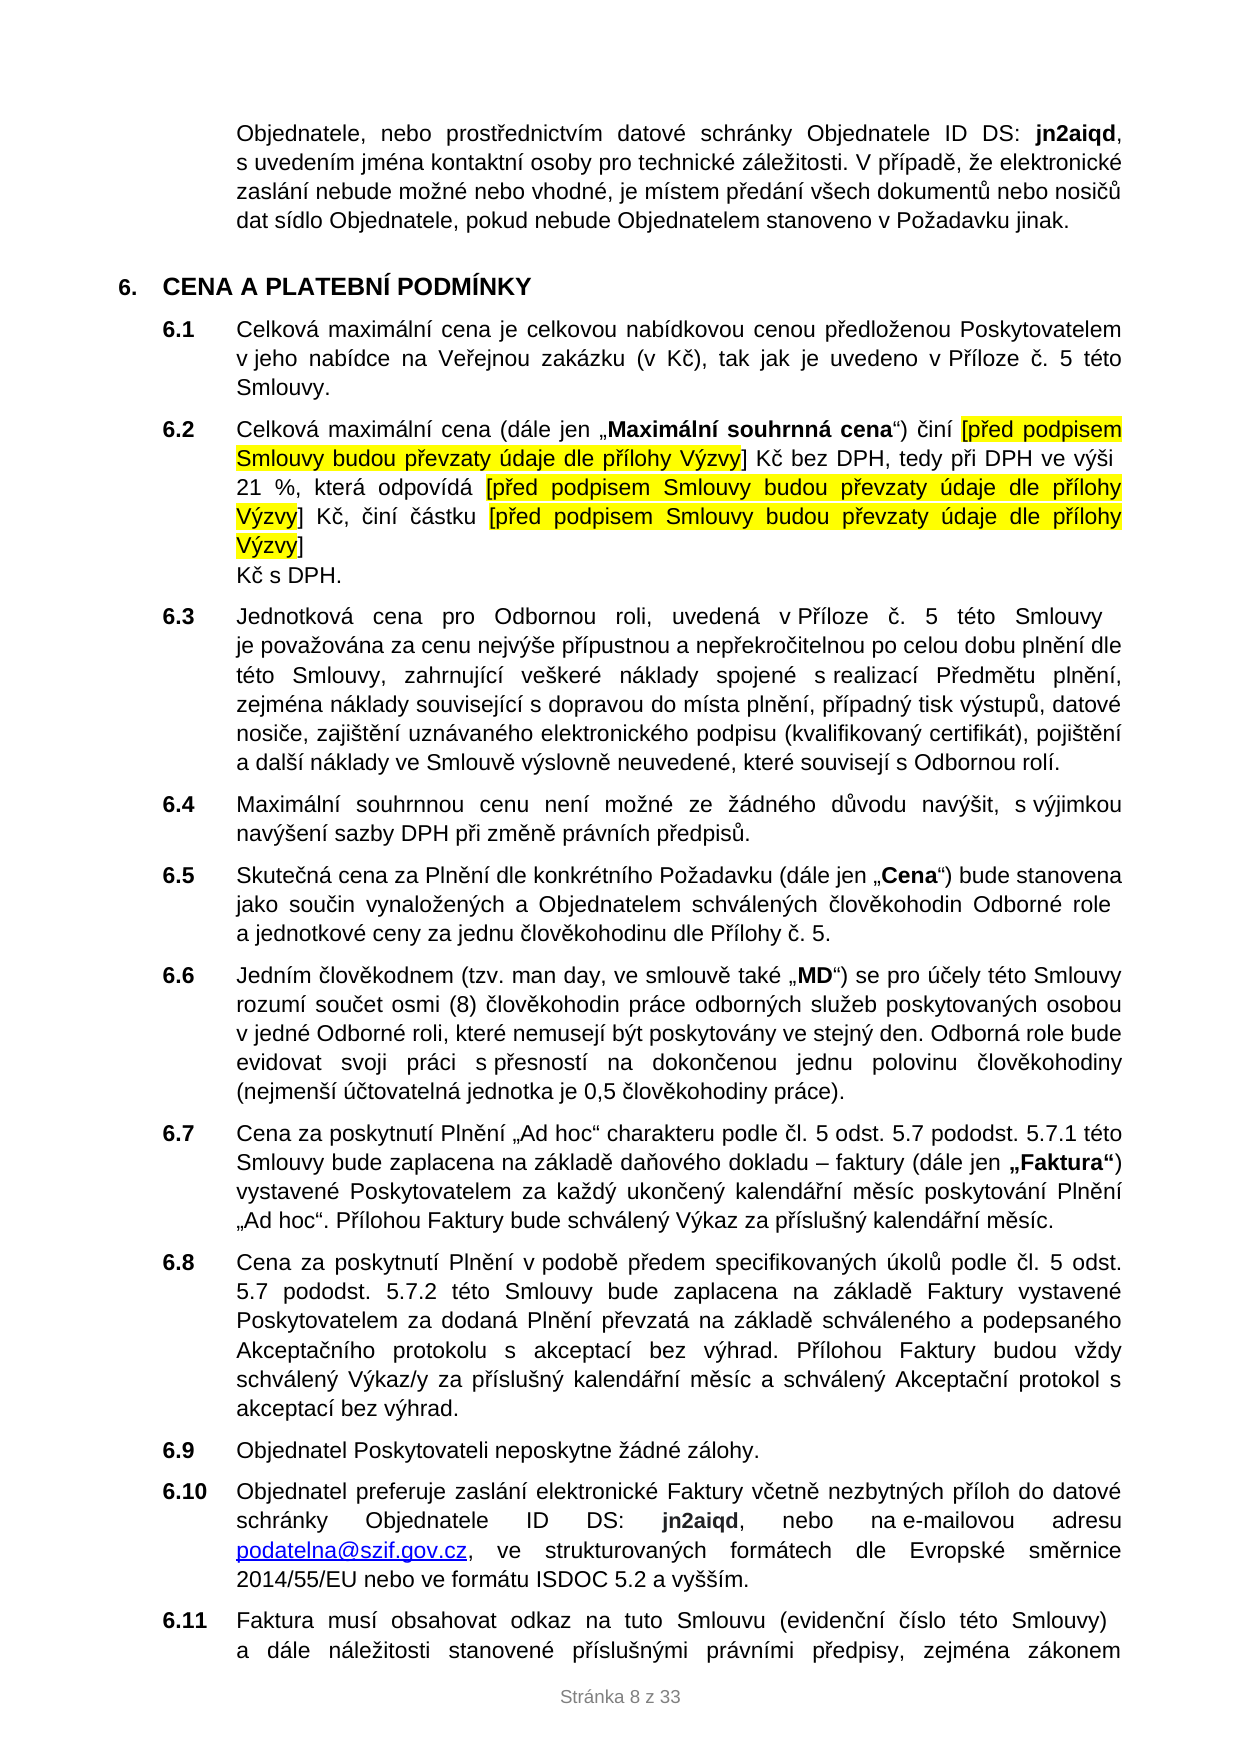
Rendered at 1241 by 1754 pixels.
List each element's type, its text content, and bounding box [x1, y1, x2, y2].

text Celková maximální cena je celkovou nabídkovou cenou předloženou Poskytovatelem v jeho nabídce na Veřejnou zakázku (v Kč), tak jak je uvedeno v Příloze č. 5 této Smlouvy. [162, 314, 1122, 401]
text Jedním člověkodnem (tzv. man day, ve smlouvě také „MD“) se pro účely této Smlouvy rozumí součet osmi (8) člověkohodin práce odborných služeb poskytovaných osobou v jedné Odborné roli, které nemusejí být poskytovány ve stejný den. Odborná role bude evidovat svoji práci s přesností na dokončenou jednu polovinu člověkohodiny (nejmenší účtovatelná jednotka je 0,5 člověkohodiny práce). [162, 960, 1122, 1106]
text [162, 1606, 1122, 1664]
text Cena za poskytnutí Plnění v podobě předem specifikovaných úkolů podle čl. 5 odst. 5.7 pododst. 5.7.2 této Smlouvy bude zaplacena na základě Faktury vystavené Poskytovatelem za dodaná Plnění převzatá na základě schváleného a podepsaného Akceptačního protokolu s akceptací bez výhrad. Přílohou Faktury budou vždy schválený Výkaz/y za příslušný kalendářní měsíc a schválený Akceptační protokol s akceptací bez výhrad. [162, 1247, 1122, 1422]
text Maximální souhrnnou cenu není možné ze žádného důvodu navýšit, s výjimkou navýšení sazby DPH při změně právních předpisů. [162, 789, 1122, 847]
text Cena za poskytnutí Plnění „Ad hoc“ charakteru podle čl. 5 odst. 5.7 pododst. 5.7.1 této Smlouvy bude zaplacena na základě daňového dokladu – faktury (dále jen „Faktura“) vystavené Poskytovatelem za každý ukončený kalendářní měsíc poskytování Plnění „Ad hoc“. Přílohou Faktury bude schválený Výkaz za příslušný kalendářní měsíc. [162, 1118, 1122, 1235]
text Cena a platební podmínky [118, 272, 1122, 301]
text Objednatel Poskytovateli neposkytne žádné zálohy. [162, 1435, 1122, 1464]
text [162, 118, 1122, 235]
text Skutečná cena za Plnění dle konkrétního Požadavku (dále jen „Cena“) bude stanovena jako součin vynaložených a Objednatelem schválených člověkohodin Odborné role a jednotkové ceny za jednu člověkohodinu dle Přílohy č. 5. [162, 860, 1122, 947]
text Objednatel preferuje zaslání elektronické Faktury včetně nezbytných příloh do datové schránky Objednatele ID DS: jn2aiqd, nebo na e-mailovou adresu podatelna@szif.gov.cz, ve strukturovaných formátech dle Evropské směrnice 2014/55/EU nebo ve formátu ISDOC 5.2 a vyšším. [162, 1476, 1122, 1593]
text Celková maximální cena (dále jen „Maximální souhrnná cena“) činí [před podpisem Smlouvy budou převzaty údaje dle přílohy Výzvy] Kč bez DPH, tedy při DPH ve výši 21 %, která odpovídá [před podpisem Smlouvy budou převzaty údaje dle přílohy Výzvy] Kč, činí částku [před podpisem Smlouvy budou převzaty údaje dle přílohy Výzvy] Kč s DPH. [162, 414, 1122, 589]
text Jednotková cena pro Odbornou roli, uvedená v Příloze č. 5 této Smlouvy je považována za cenu nejvýše přípustnou a nepřekročitelnou po celou dobu plnění dle této Smlouvy, zahrnující veškeré náklady spojené s realizací Předmětu plnění, zejména náklady související s dopravou do místa plnění, případný tisk výstupů, datové nosiče, zajištění uznávaného elektronického podpisu (kvalifikovaný certifikát), pojištění a další náklady ve Smlouvě výslovně neuvedené, které souvisejí s Odbornou rolí. [162, 601, 1122, 776]
